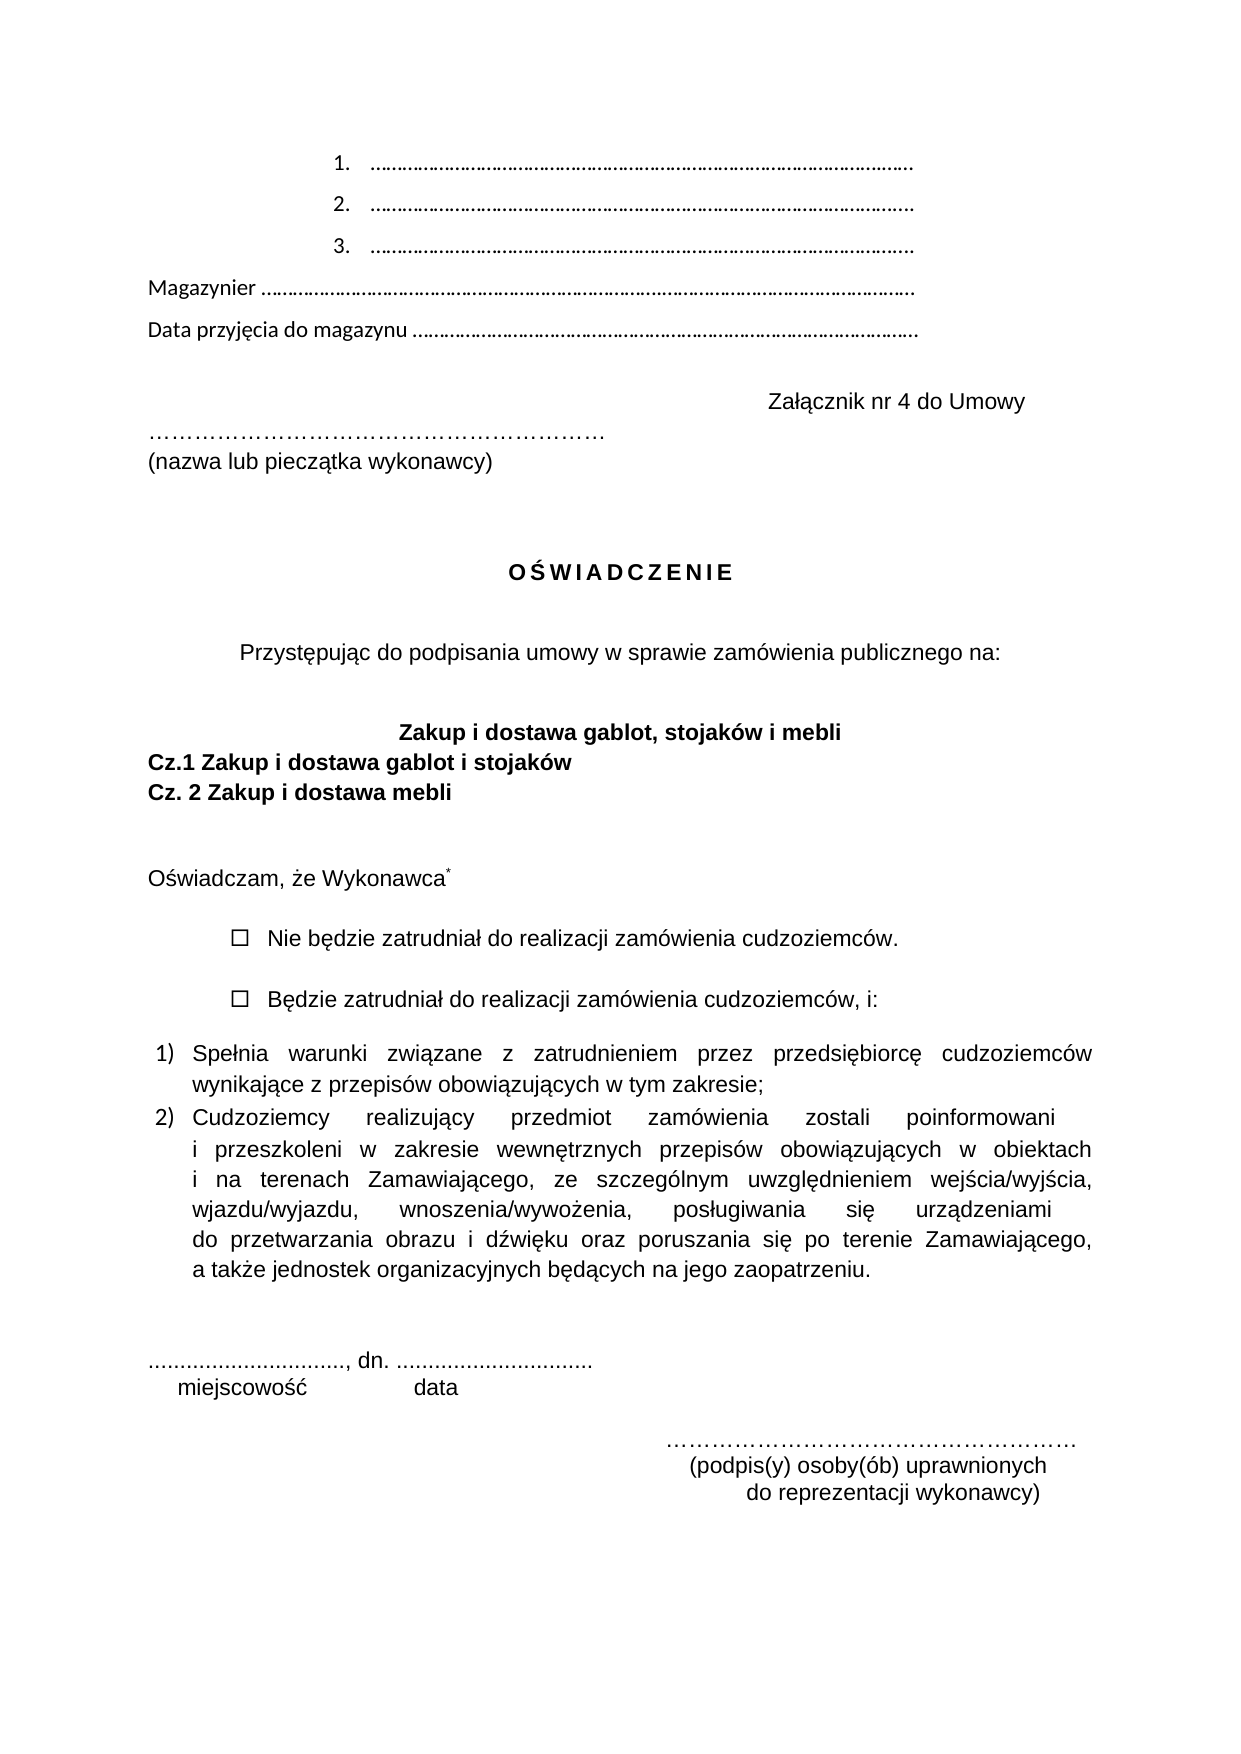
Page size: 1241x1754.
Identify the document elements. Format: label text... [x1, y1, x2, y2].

list Cudzoziemcy realizujący przedmiot zamówienia zostali poinformowani i przeszkoleni w zakresie wewnętrznych przepisów obowiązujących w obiektach i na terenach Zamawiającego, ze szczególnym uwzględnieniem wejścia/wyjścia, wjazdu/wyjazdu, wnoszenia/wywożenia, posługiwania się urządzeniami do przetwarzania obrazu i dźwięku oraz poruszania się po terenie Zamawiającego, a także jednostek organizacyjnych będących na jego zaopatrzeniu. [154, 1101, 1093, 1283]
text Przystępując do podpisania umowy w sprawie zamówienia publicznego na: [148, 639, 1093, 665]
text (nazwa lub pieczątka wykonawcy) [148, 448, 1093, 474]
text Załącznik nr 4 do Umowy [768, 388, 1093, 414]
text (podpis(y) osoby(ób) uprawnionych do reprezentacji wykonawcy) [650, 1452, 1093, 1505]
list ……………………………………………………………………………………….... [333, 189, 1093, 218]
list Będzie zatrudniał do realizacji zamówienia cudzoziemców, i: [229, 986, 1093, 1012]
list Cz. 2 Zakup i dostawa mebli [148, 779, 1093, 806]
text ……………………………………………… [650, 1426, 1093, 1452]
text Data przyjęcia do magazynu …………………………………………………………………………………… [148, 316, 1093, 343]
list Cz.1 Zakup i dostawa gablot i stojaków [148, 749, 1093, 776]
text miejscowość data [177, 1373, 1093, 1400]
text …………………………………………………… [148, 418, 1093, 444]
list Spełnia warunki związane z zatrudnieniem przez przedsiębiorcę cudzoziemców wynikające z przepisów obowiązujących w tym zakresie; [154, 1037, 1093, 1097]
text Oświadczam, że Wykonawca* [148, 865, 1093, 891]
list Zakup i dostawa gablot, stojaków i mebli [148, 719, 1093, 745]
text Magazynier ………………………………………………………………….………………………………………… [148, 273, 1093, 302]
text ..............................., dn. ............................... [148, 1347, 1093, 1373]
list ……………………………………………………………………………………….... [333, 232, 1093, 259]
list Nie będzie zatrudniał do realizacji zamówienia cudzoziemców. [229, 925, 1093, 952]
text OŚWIADCZENIE [148, 558, 1093, 585]
list …………………………………………………………………………………….…… [333, 148, 1093, 176]
